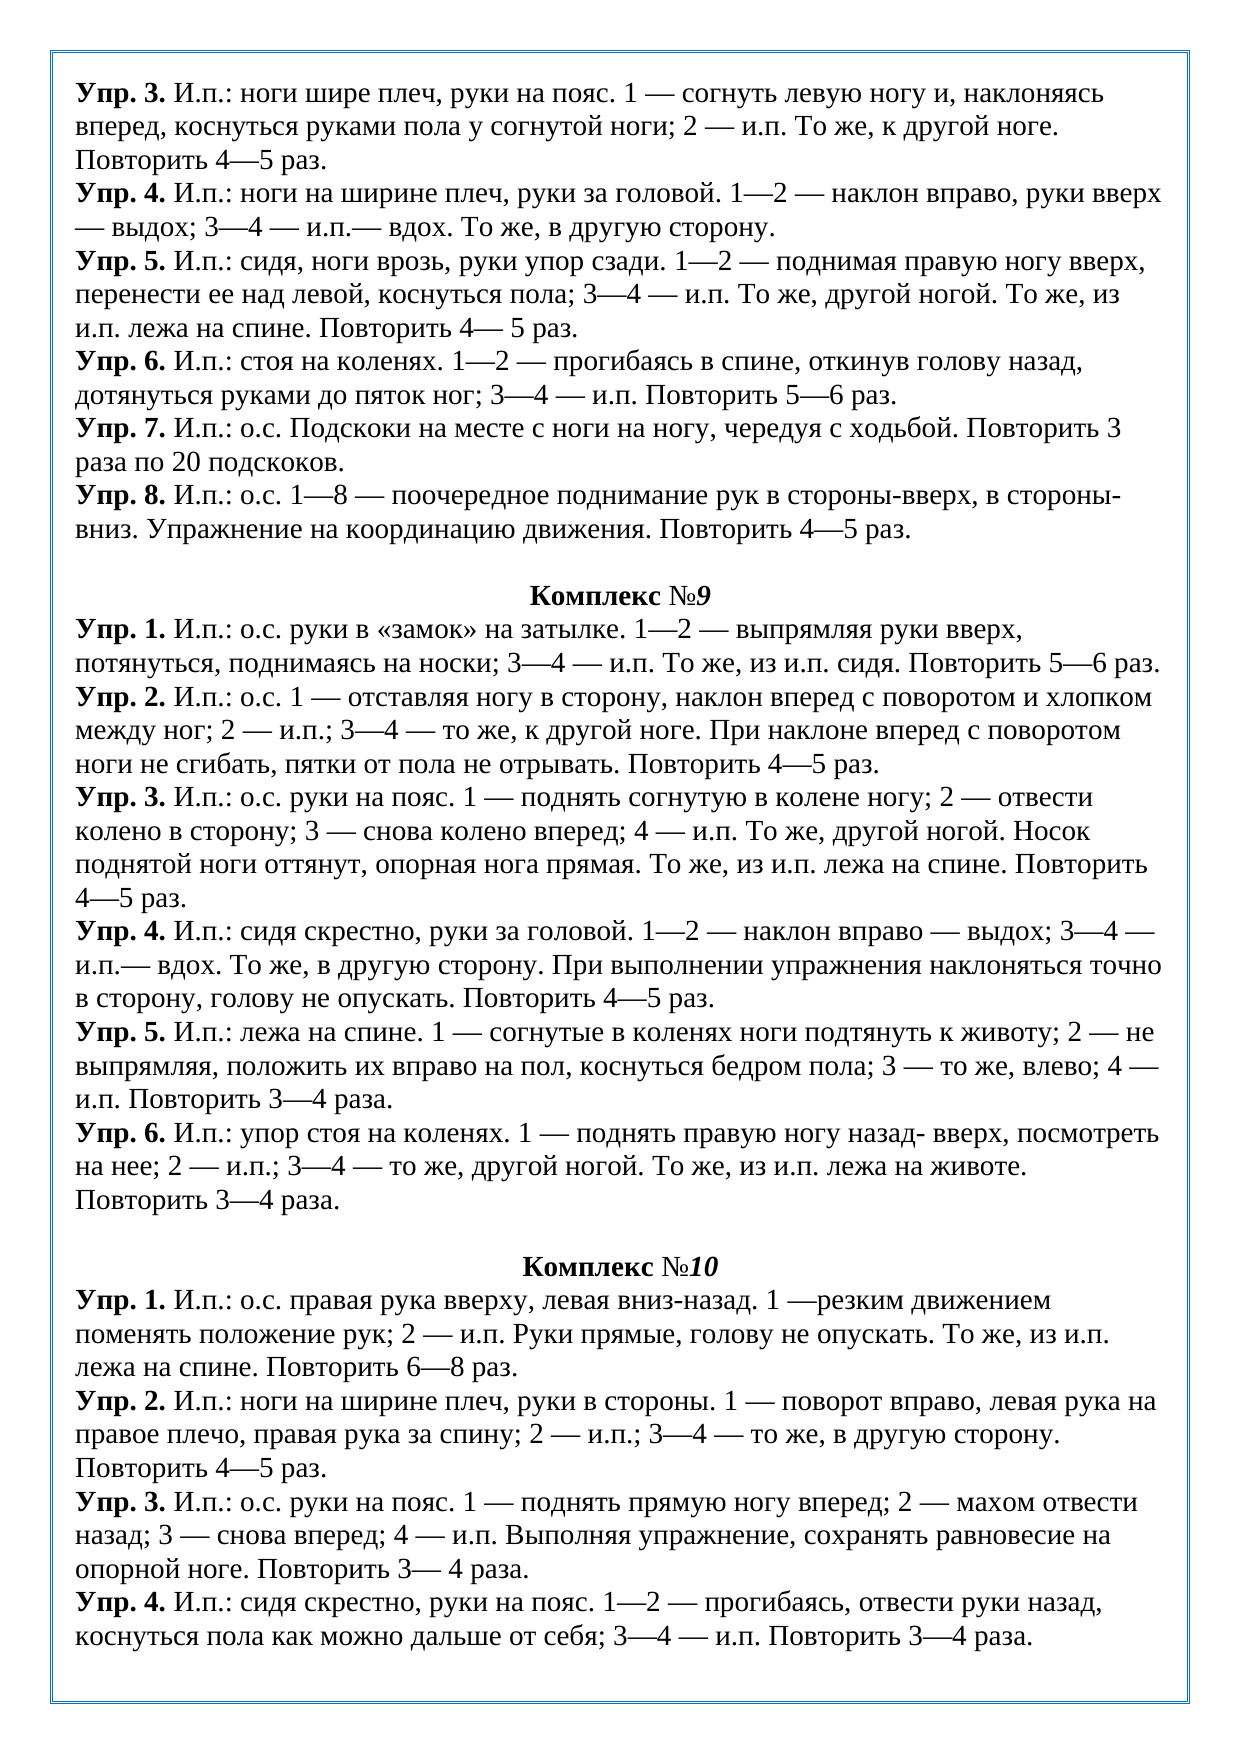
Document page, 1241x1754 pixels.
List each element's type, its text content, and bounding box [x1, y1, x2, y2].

text Упр. 2. И.п.: о.с. 1 — отставляя ногу в сторону, наклон вперед с поворотом и хлопком между ног; 2 — и.п.; 3—4 — то же, к другой ноге. При наклоне вперед с поворотом ноги не сгибать, пятки от пола не отрывать. Повторить 4—5 раз. [75, 679, 1165, 779]
text Упр. 3. И.п.: ноги шире плеч, руки на пояс. 1 — согнуть левую ногу и, наклоняясь вперед, коснуться руками пола у согнутой ноги; 2 — и.п. То же, к другой ноге. Повторить 4—5 раз. [75, 75, 1165, 176]
text Упр. 6. И.п.: упор стоя на коленях. 1 — поднять правую ногу назад- вверх, посмотреть на нее; 2 — и.п.; 3—4 — то же, другой ногой. То же, из и.п. лежа на животе. Повторить 3—4 раза. [75, 1115, 1165, 1215]
text Упр. 4. И.п.: ноги на ширине плеч, руки за головой. 1—2 — наклон вправо, руки вверх — выдох; 3—4 — и.п.— вдох. То же, в другую сторону. [75, 176, 1165, 243]
text Упр. 8. И.п.: о.с. 1—8 — поочередное поднимание рук в стороны-вверх, в стороны-вниз. Упражнение на координацию движения. Повторить 4—5 раз. [75, 477, 1165, 544]
text Комплекс №10 [75, 1249, 1165, 1282]
text Упр. 4. И.п.: сидя скрестно, руки на пояс. 1—2 — прогибаясь, отвести руки назад, коснуться пола как можно дальше от себя; 3—4 — и.п. Повторить 3—4 раза. [75, 1584, 1165, 1651]
text Упр. 3. И.п.: о.с. руки на пояс. 1 — поднять согнутую в колене ногу; 2 — отвести колено в сторону; 3 — снова колено вперед; 4 — и.п. То же, другой ногой. Носок поднятой ноги оттянут, опорная нога прямая. То же, из и.п. лежа на спине. Повторить 4—5 раз. [75, 779, 1165, 913]
text Упр. 5. И.п.: сидя, ноги врозь, руки упор сзади. 1—2 — поднимая правую ногу вверх, перенести ее над левой, коснуться пола; 3—4 — и.п. То же, другой ногой. То же, из и.п. лежа на спине. Повторить 4— 5 раз. [75, 243, 1165, 343]
text Упр. 6. И.п.: стоя на коленях. 1—2 — прогибаясь в спине, откинув голову назад, дотянуться руками до пяток ног; 3—4 — и.п. Повторить 5—6 раз. [75, 343, 1165, 410]
text Упр. 7. И.п.: о.с. Подскоки на месте с ноги на ногу, чередуя с ходьбой. Повторить 3 раза по 20 подскоков. [75, 410, 1165, 477]
text Упр. 4. И.п.: сидя скрестно, руки за головой. 1—2 — наклон вправо — выдох; 3—4 — и.п.— вдох. То же, в другую сторону. При выполнении упражнения наклоняться точно в сторону, голову не опускать. Повторить 4—5 раз. [75, 913, 1165, 1014]
text Упр. 1. И.п.: о.с. правая рука вверху, левая вниз-назад. 1 —резким движением поменять положение рук; 2 — и.п. Руки прямые, голову не опускать. То же, из и.п. лежа на спине. Повторить 6—8 раз. [75, 1282, 1165, 1383]
text Упр. 2. И.п.: ноги на ширине плеч, руки в стороны. 1 — поворот вправо, левая рука на правое плечо, правая рука за спину; 2 — и.п.; 3—4 — то же, в другую сторону. Повторить 4—5 раз. [75, 1383, 1165, 1484]
text Комплекс №9 [75, 578, 1165, 612]
text Упр. 5. И.п.: лежа на спине. 1 — согнутые в коленях ноги подтянуть к животу; 2 — не выпрямляя, положить их вправо на пол, коснуться бедром пола; 3 — то же, влево; 4 — и.п. Повторить 3—4 раза. [75, 1014, 1165, 1115]
text Упр. 1. И.п.: о.с. руки в «замок» на затылке. 1—2 — выпрямляя руки вверх, потянуться, поднимаясь на носки; 3—4 — и.п. То же, из и.п. сидя. Повторить 5—6 раз. [75, 612, 1165, 679]
text Упр. 3. И.п.: о.с. руки на пояс. 1 — поднять прямую ногу вперед; 2 — махом отвести назад; 3 — снова вперед; 4 — и.п. Выполняя упражнение, сохранять равновесие на опорной ноге. Повторить 3— 4 раза. [75, 1484, 1165, 1584]
